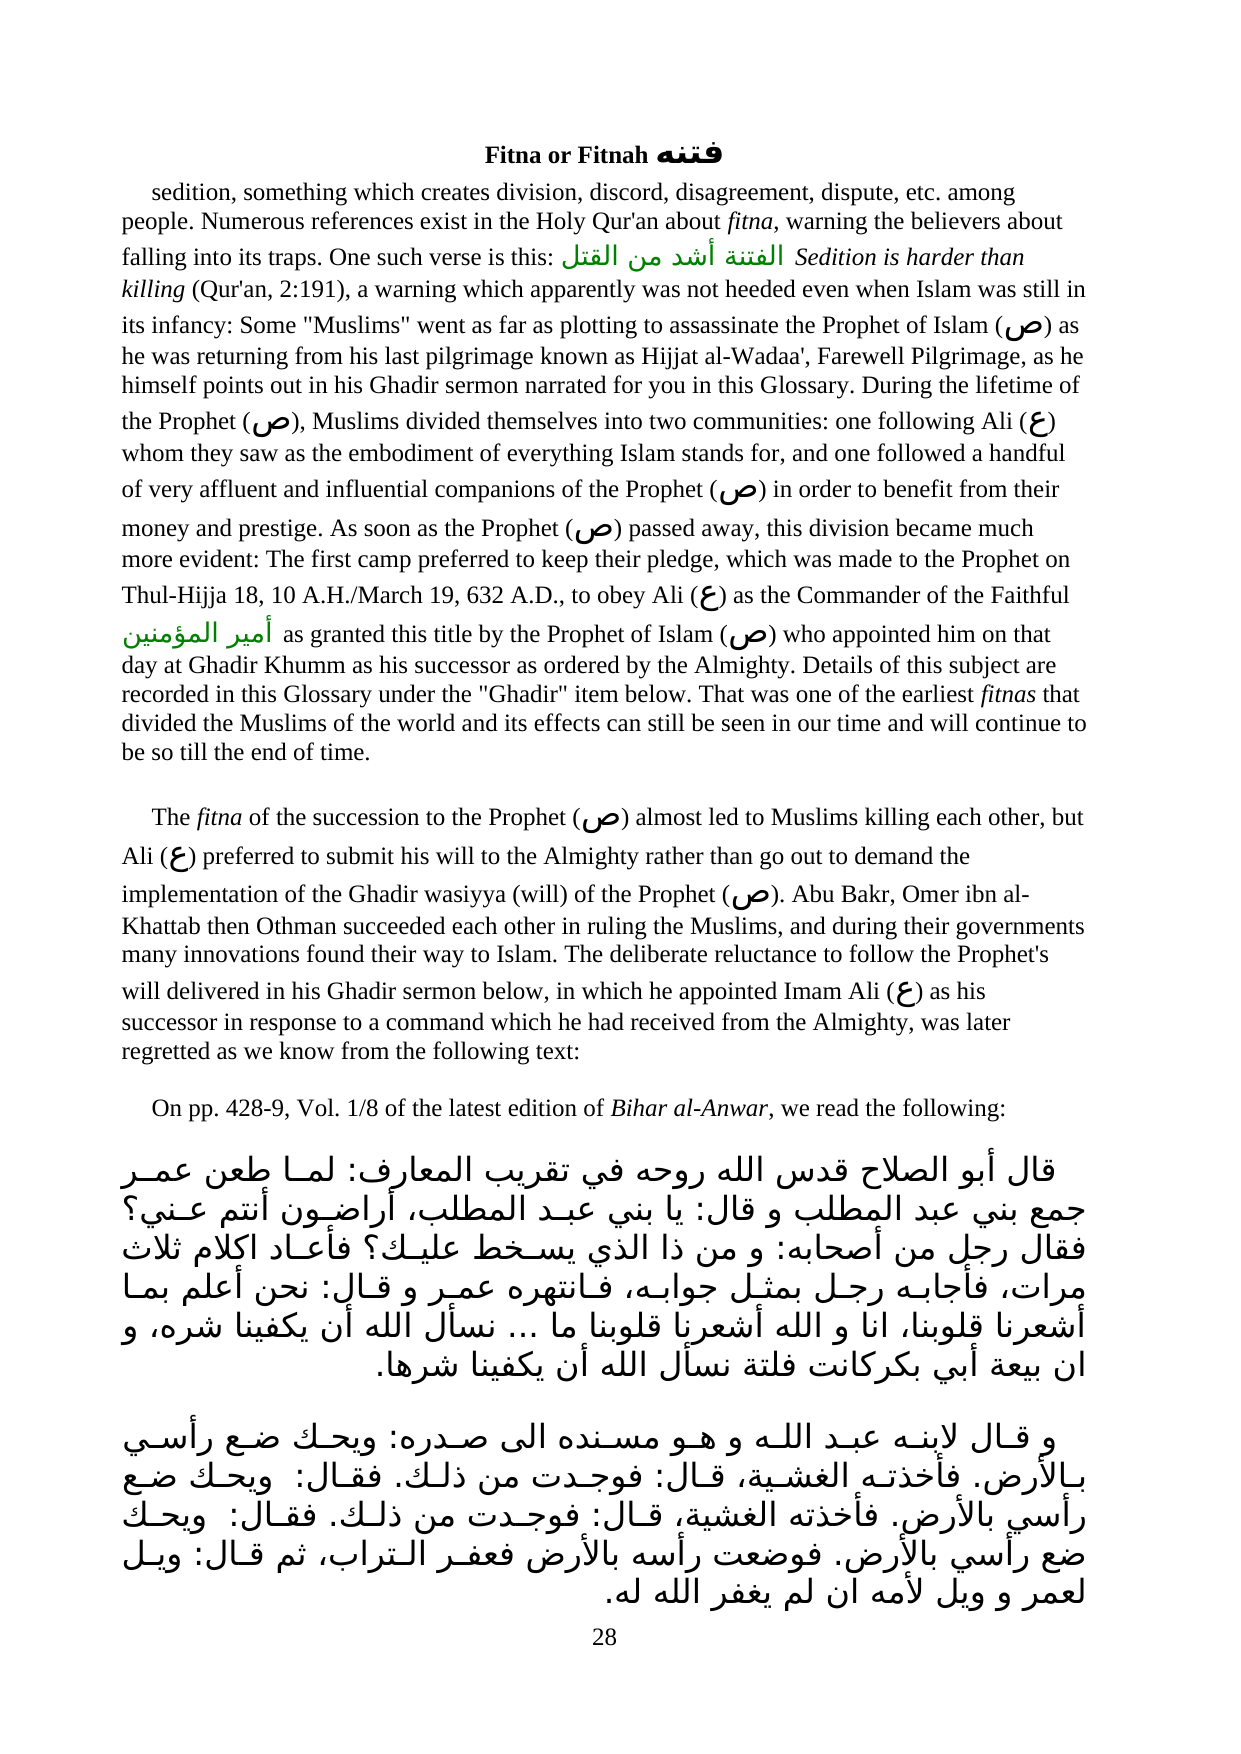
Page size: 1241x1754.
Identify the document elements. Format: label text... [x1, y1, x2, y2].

text قال أبو الصلاح قدس الله روحه في تقريب المعارف: لما طعن عمر جمع بني عبد المطلب و قال: يا بني عبد المطلب، أراضون أنتم عني؟ فقال رجل من أصحابه: و من ذا الذي يسخط عليك؟ فأعاد اكلام ثلاث مرات، فأجابه رجل بمثل جوابه، فانتهره عمر و قال: نحن أعلم بما أشعرنا قلوبنا، انا و الله أشعرنا قلوبنا ما ... نسأل الله أن يكفينا شره، و ان بيعة أبي بكركانت فلتة نسأل الله أن يكفينا شرها. [121, 1151, 1087, 1384]
text sedition, something which creates division, discord, disagreement, dispute, etc. among people. Numerous references exist in the Holy Qur'an about fitna, warning the believers about falling into its traps. One such verse is this: الفتنة أشد من القتل Sedition is harder than killing (Qur'an, 2:191), a warning which apparently was not heeded even when Islam was still in its infancy: Some "Muslims" went as far as plotting to assassinate the Prophet of Islam (ﺹ) as he was returning from his last pilgrimage known as Hijjat al-Wadaa', Farewell Pilgrimage, as he himself points out in his Ghadir sermon narrated for you in this Glossary. During the lifetime of the Prophet (ﺹ), Muslims divided themselves into two communities: one following Ali (ﻉ) whom they saw as the embodiment of everything Islam stands for, and one followed a handful of very affluent and influential companions of the Prophet (ﺹ) in order to benefit from their money and prestige. As soon as the Prophet (ﺹ) passed away, this division became much more evident: The first camp preferred to keep their pledge, which was made to the Prophet on Thul-Hijja 18, 10 A.H./March 19, 632 A.D., to obey Ali (ﻉ) as the Commander of the Faithful أمير المؤمنين as granted this title by the Prophet of Islam (ﺹ) who appointed him on that day at Ghadir Khumm as his successor as ordered by the Almighty. Details of this subject are recorded in this Glossary under the "Ghadir" item below. That was one of the earliest fitnas that divided the Muslims of the world and its effects can still be seen in our time and will continue to be so till the end of time. [121, 177, 1087, 766]
text و قال لابنه عبد الله و هو مسنده الى صدره: ويحك ضع رأسي بالأرض. فأخذته الغشية، قال: فوجدت من ذلك. فقال: ويحك ضع رأسي بالأرض. فأخذته الغشية، قال: فوجدت من ذلك. فقال: ويحك ضع رأسي بالأرض. فوضعت رأسه بالأرض فعفر التراب، ثم قال: ويل لعمر و ويل لأمه ان لم يغفر الله له. [121, 1418, 1087, 1612]
text On pp. 428-9, Vol. 1/8 of the latest edition of Bihar al-Anwar, we read the following: [121, 1093, 1087, 1122]
text Fitna or Fitnah فتنه [121, 132, 1087, 171]
text The fitna of the succession to the Prophet (ﺹ) almost led to Muslims killing each other, but Ali (ﻉ) preferred to submit his will to the Almighty rather than go out to demand the implementation of the Ghadir wasiyya (will) of the Prophet (ﺹ). Abu Bakr, Omer ibn al-Khattab then Othman succeeded each other in ruling the Muslims, and during their governments many innovations found their way to Islam. The deliberate reluctance to follow the Prophet's will delivered in his Ghadir sermon below, in which he appointed Imam Ali (ﻉ) as his successor in response to a command which he had received from the Almighty, was later regretted as we know from the following text: [121, 794, 1087, 1065]
